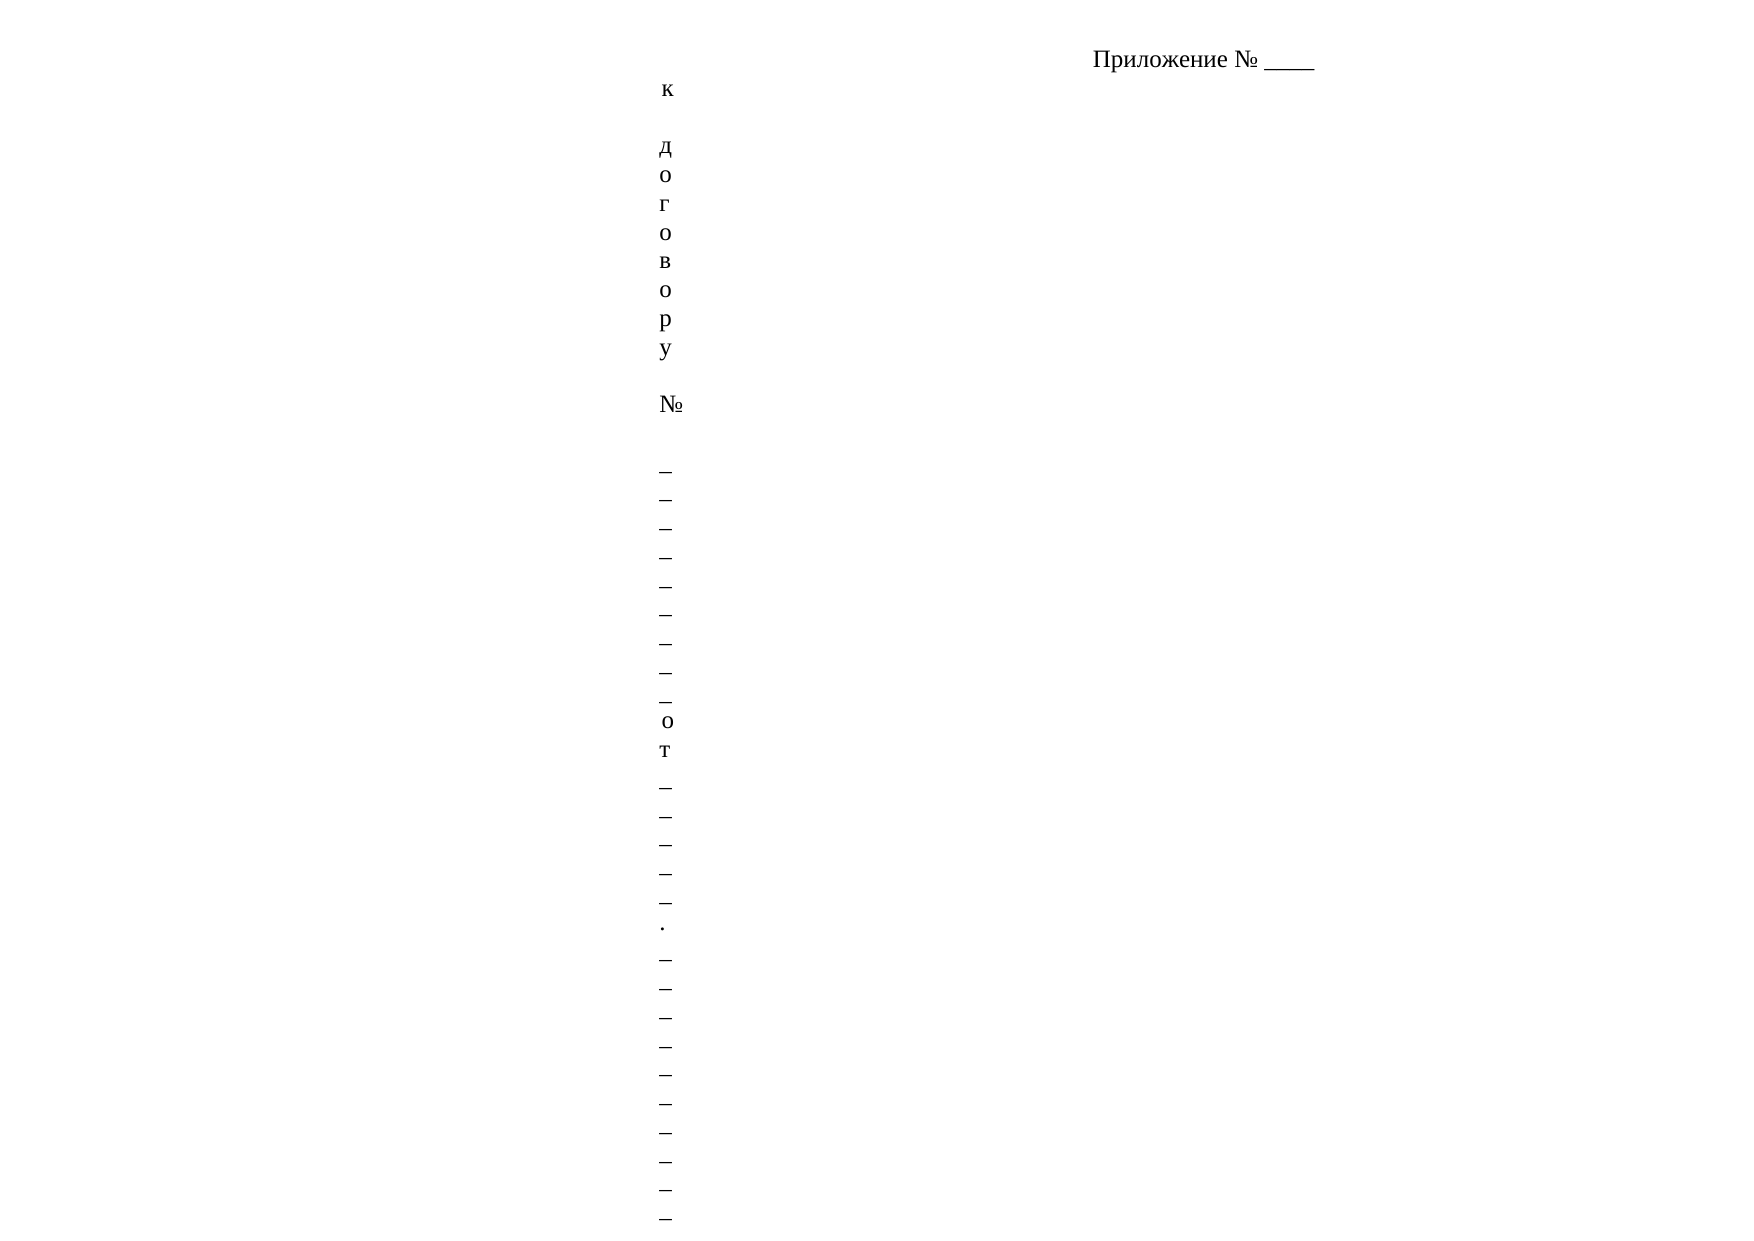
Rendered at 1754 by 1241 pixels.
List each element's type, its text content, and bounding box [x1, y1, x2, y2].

text Приложение № ____ [659, 44, 1698, 73]
